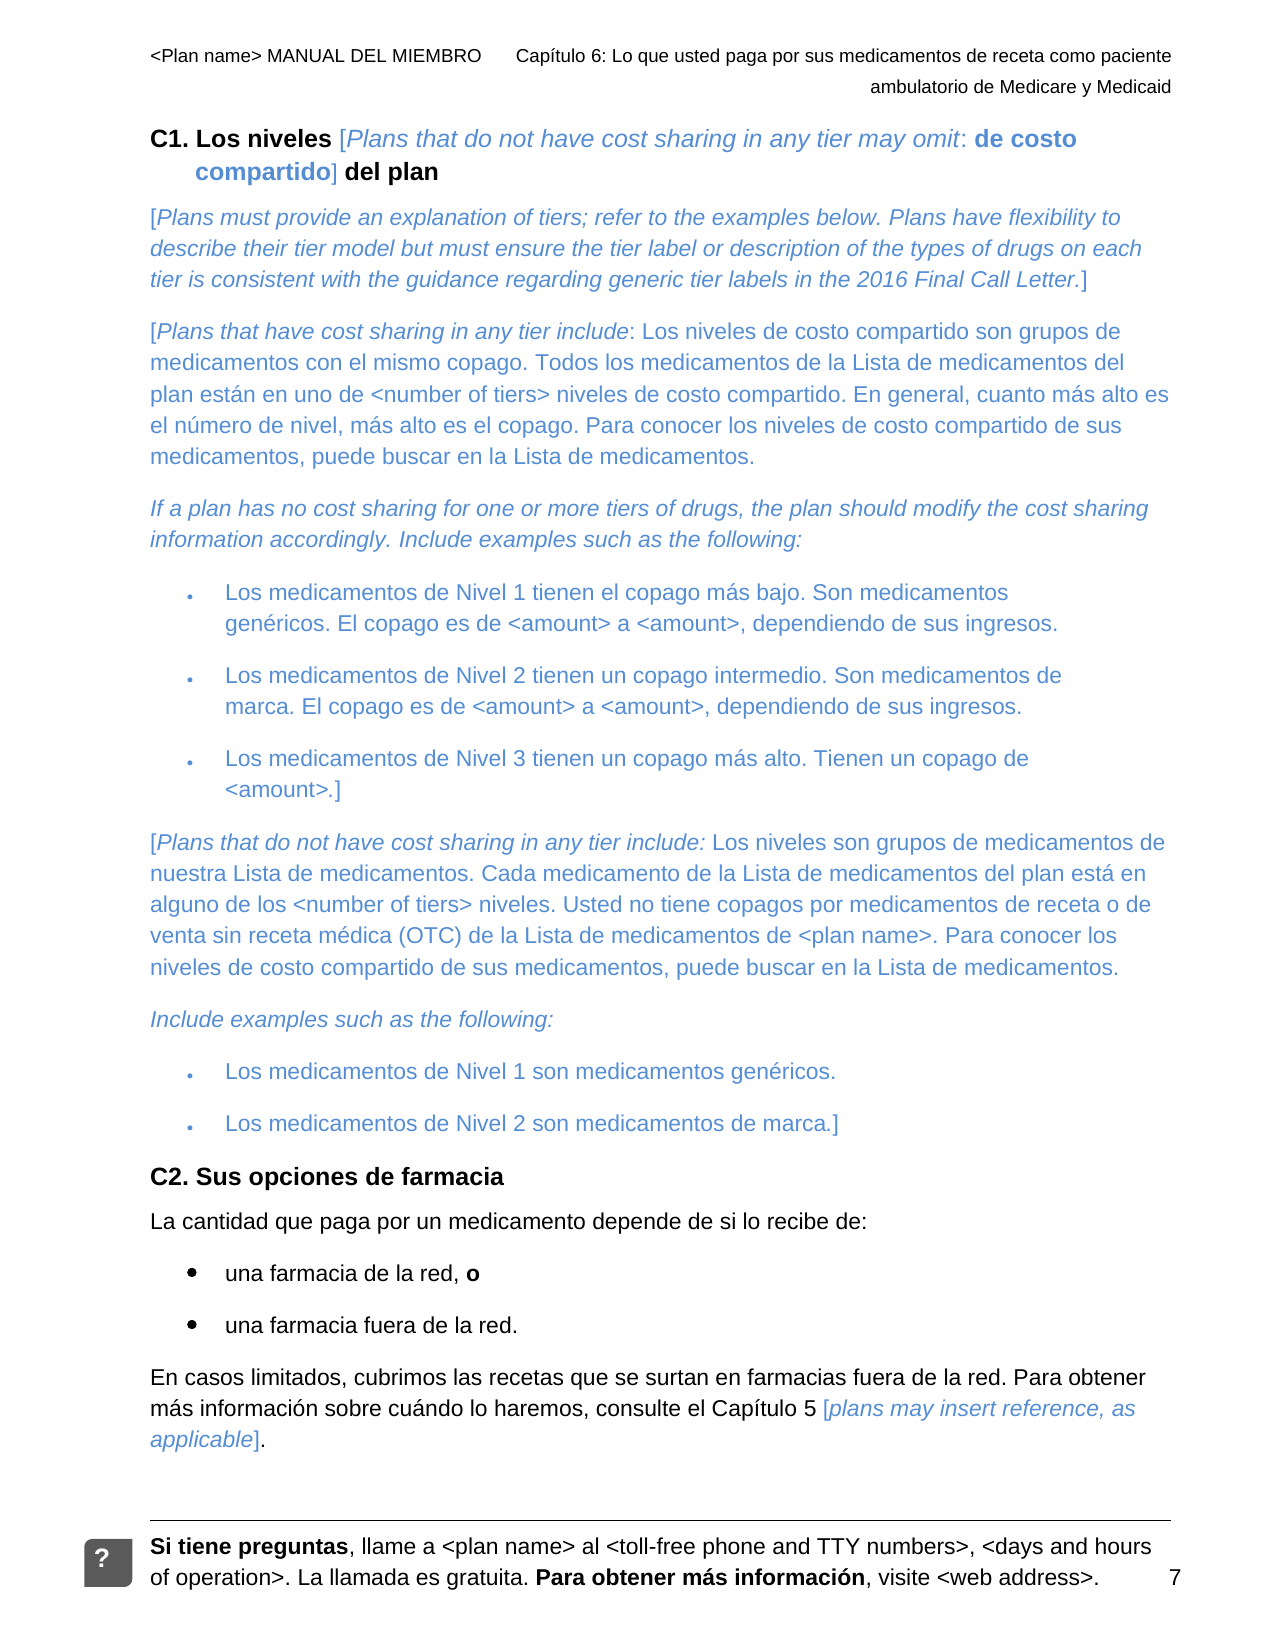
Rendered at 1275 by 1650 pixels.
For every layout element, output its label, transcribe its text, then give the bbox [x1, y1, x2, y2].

text [Plans that have cost sharing in any tier include: Los niveles de costo compartido son grupos de medicamentos con el mismo copago. Todos los medicamentos de la Lista de medicamentos del plan están en uno de <number of tiers> niveles de costo compartido. En general, cuanto más alto es el número de nivel, más alto es el copago. Para conocer los niveles de costo compartido de sus medicamentos, puede buscar en la Lista de medicamentos. [150, 314, 1171, 471]
list Los medicamentos de Nivel 1 son medicamentos genéricos. [187, 1054, 1096, 1085]
list Los medicamentos de Nivel 2 tienen un copago intermedio. Son medicamentos de marca. El copago es de <amount> a <amount>, dependiendo de sus ingresos. [187, 658, 1096, 721]
list En casos limitados, cubrimos las recetas que se surtan en farmacias fuera de la red. Para obtener más información sobre cuándo lo haremos, consulte el Capítulo 5 [plans may insert reference, as applicable]. [150, 1360, 1171, 1454]
list Los medicamentos de Nivel 2 son medicamentos de marca.] [187, 1106, 1096, 1137]
text [Plans that do not have cost sharing in any tier include: Los niveles son grupos de medicamentos de nuestra Lista de medicamentos. Cada medicamento de la Lista de medicamentos del plan está en alguno de los <number of tiers> niveles. Usted no tiene copagos por medicamentos de receta o de venta sin receta médica (OTC) de la Lista de medicamentos de <plan name>. Para conocer los niveles de costo compartido de sus medicamentos, puede buscar en la Lista de medicamentos. [150, 825, 1171, 981]
subtitle C1. Los niveles [Plans that do not have cost sharing in any tier may omit: de costo compartido] del plan [150, 121, 1096, 187]
list una farmacia fuera de la red. [187, 1308, 1096, 1339]
subtitle C2. Sus opciones de farmacia [150, 1158, 1096, 1192]
text La cantidad que paga por un medicamento depende de si lo recibe de: [150, 1204, 1171, 1235]
text [Plans must provide an explanation of tiers; refer to the examples below. Plans have flexibility to describe their tier model but must ensure the tier label or description of the types of drugs on each tier is consistent with the guidance regarding generic tier labels in the 2016 Final Call Letter.] [150, 200, 1171, 294]
list Los medicamentos de Nivel 3 tienen un copago más alto. Tienen un copago de <amount>.] [187, 742, 1096, 804]
text If a plan has no cost sharing for one or more tiers of drugs, the plan should modify the cost sharing information accordingly. Include examples such as the following: [150, 492, 1171, 554]
list una farmacia de la red, o [187, 1256, 1096, 1287]
text Include examples such as the following: [150, 1002, 1171, 1033]
list Los medicamentos de Nivel 1 tienen el copago más bajo. Son medicamentos genéricos. El copago es de <amount> a <amount>, dependiendo de sus ingresos. [187, 575, 1096, 637]
